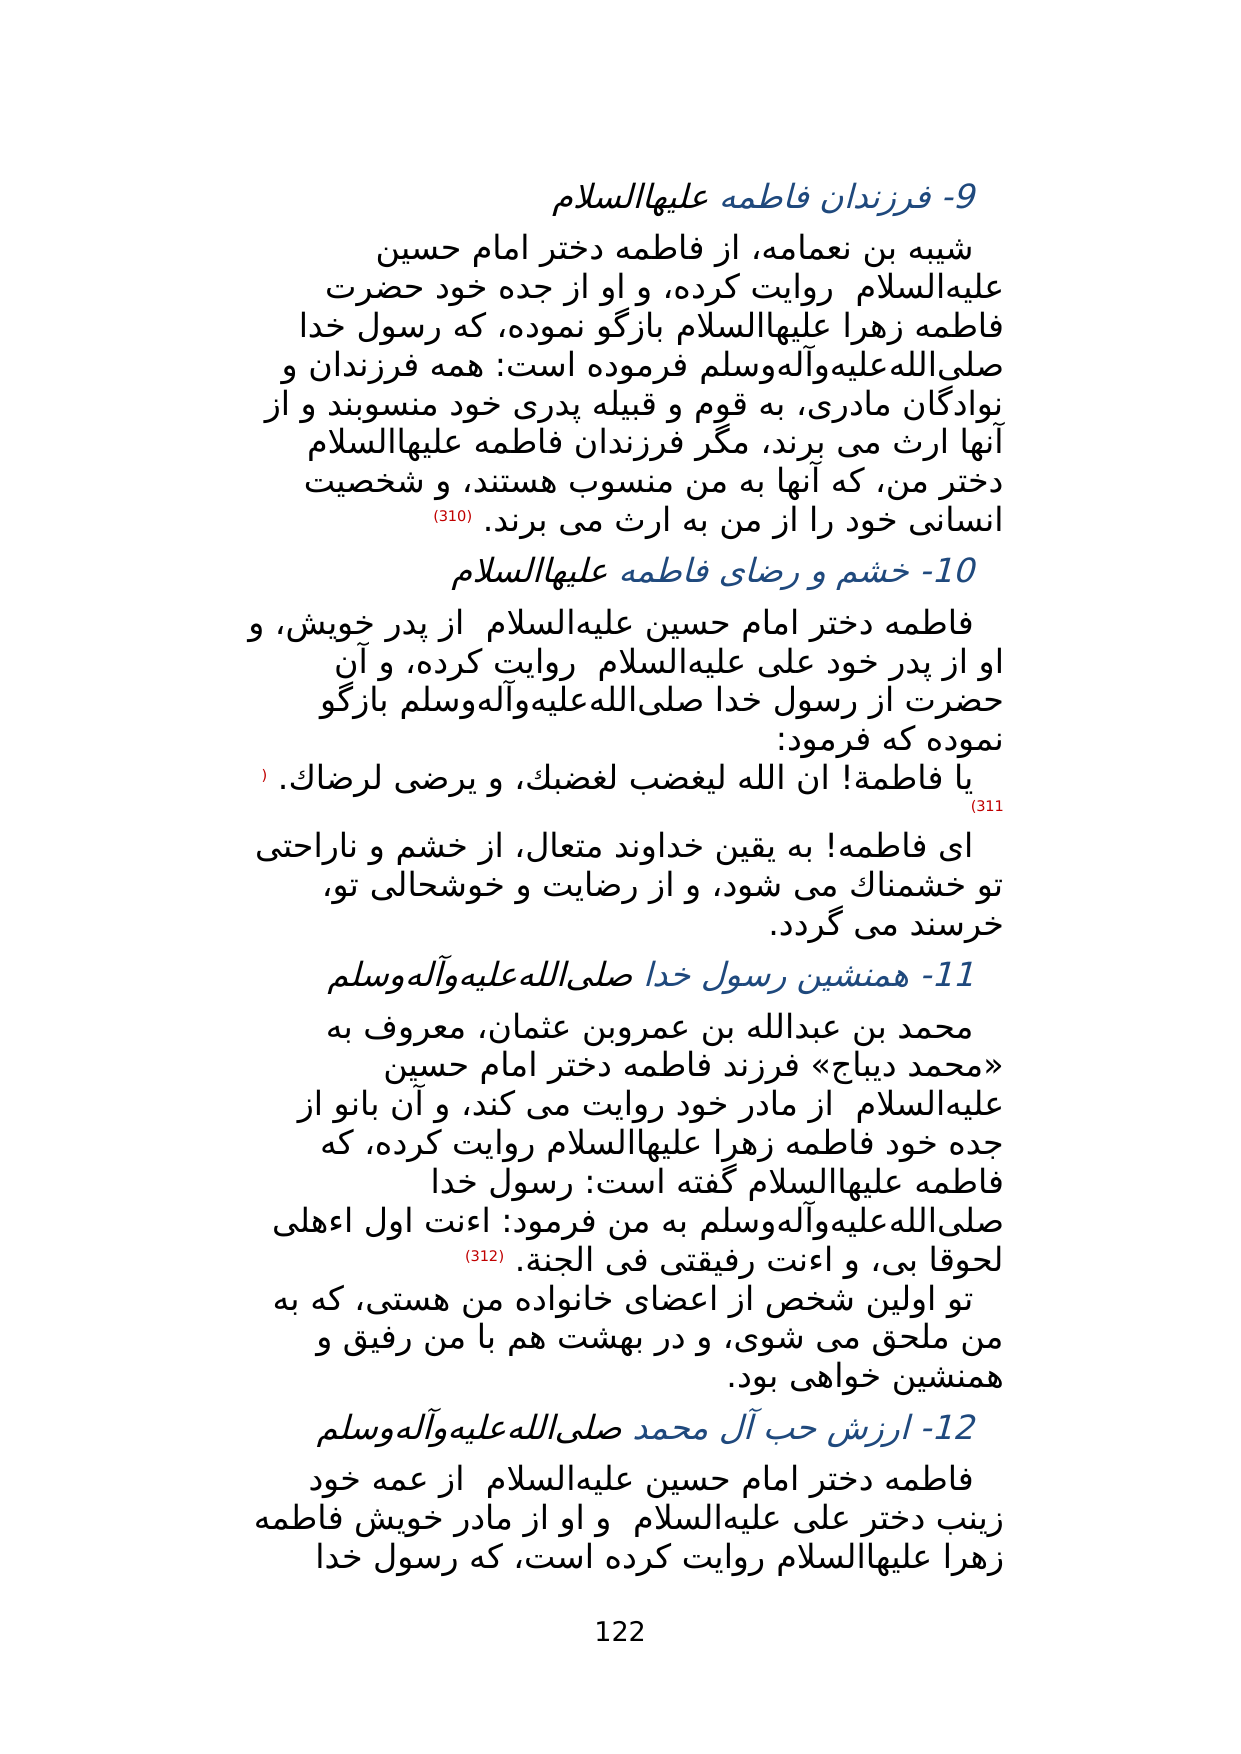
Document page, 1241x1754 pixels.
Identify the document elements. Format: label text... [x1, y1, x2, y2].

subtitle 10- خشم و رضاى فاطمه عليها‌السلام [236, 552, 1004, 591]
text فاطمه دختر امام حسين عليه‌السلام از پدر خويش، و او از پدر خود على عليه‌السلام روايت كرده، و آن حضرت از رسول خدا صلى‌الله‌عليه‌وآله‌وسلم بازگو نموده كه فرمود: [236, 603, 1004, 759]
text شيبه بن نعمامه، از فاطمه دختر امام حسين عليه‌السلام روايت كرده، و او از جده خود حضرت فاطمه زهرا عليها‌السلام بازگو نموده، كه رسول خدا صلى‌الله‌عليه‌وآله‌وسلم فرموده است: همه فرزندان و نوادگان مادرى، به قوم و قبيله پدرى خود منسوبند و از آنها ارث مى برند، مگر فرزندان فاطمه عليها‌السلام دختر من، كه آنها به من منسوب هستند، و شخصيت انسانى خود را از من به ارث مى برند. (310) [236, 228, 1004, 539]
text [236, 1459, 1004, 1576]
subtitle 11- همنشين رسول خدا صلى‌الله‌عليه‌وآله‌وسلم [236, 956, 1004, 994]
text محمد بن عبدالله بن عمروبن عثمان، معروف به «محمد ديباج» فرزند فاطمه دختر امام حسين عليه‌السلام از مادر خود روايت مى كند، و آن بانو از جده خود فاطمه زهرا عليها‌السلام روايت كرده، كه فاطمه عليها‌السلام گفته است: رسول خدا صلى‌الله‌عليه‌وآله‌وسلم به من فرمود: اءنت اول اءهلى لحوقا بى، و اءنت رفيقتى فى الجنة. (312) [236, 1007, 1004, 1279]
text يا فاطمة! ان الله ليغضب لغضبك، و يرضى لرضاك. (311) [236, 759, 1004, 827]
subtitle 9- فرزندان فاطمه عليها‌السلام [236, 177, 1004, 216]
text اى فاطمه! به يقين خداوند متعال، از خشم و ناراحتى تو خشمناك مى شود، و از رضايت و خوشحالى تو، خرسند مى گردد. [236, 827, 1004, 943]
text تو اولين شخص از اعضاى خانواده من هستى، كه به من ملحق مى شوى، و در بهشت هم با من رفيق و همنشين خواهى بود. [236, 1279, 1004, 1396]
subtitle 12- ارزش حب آل محمد صلى‌الله‌عليه‌وآله‌وسلم [236, 1408, 1004, 1447]
